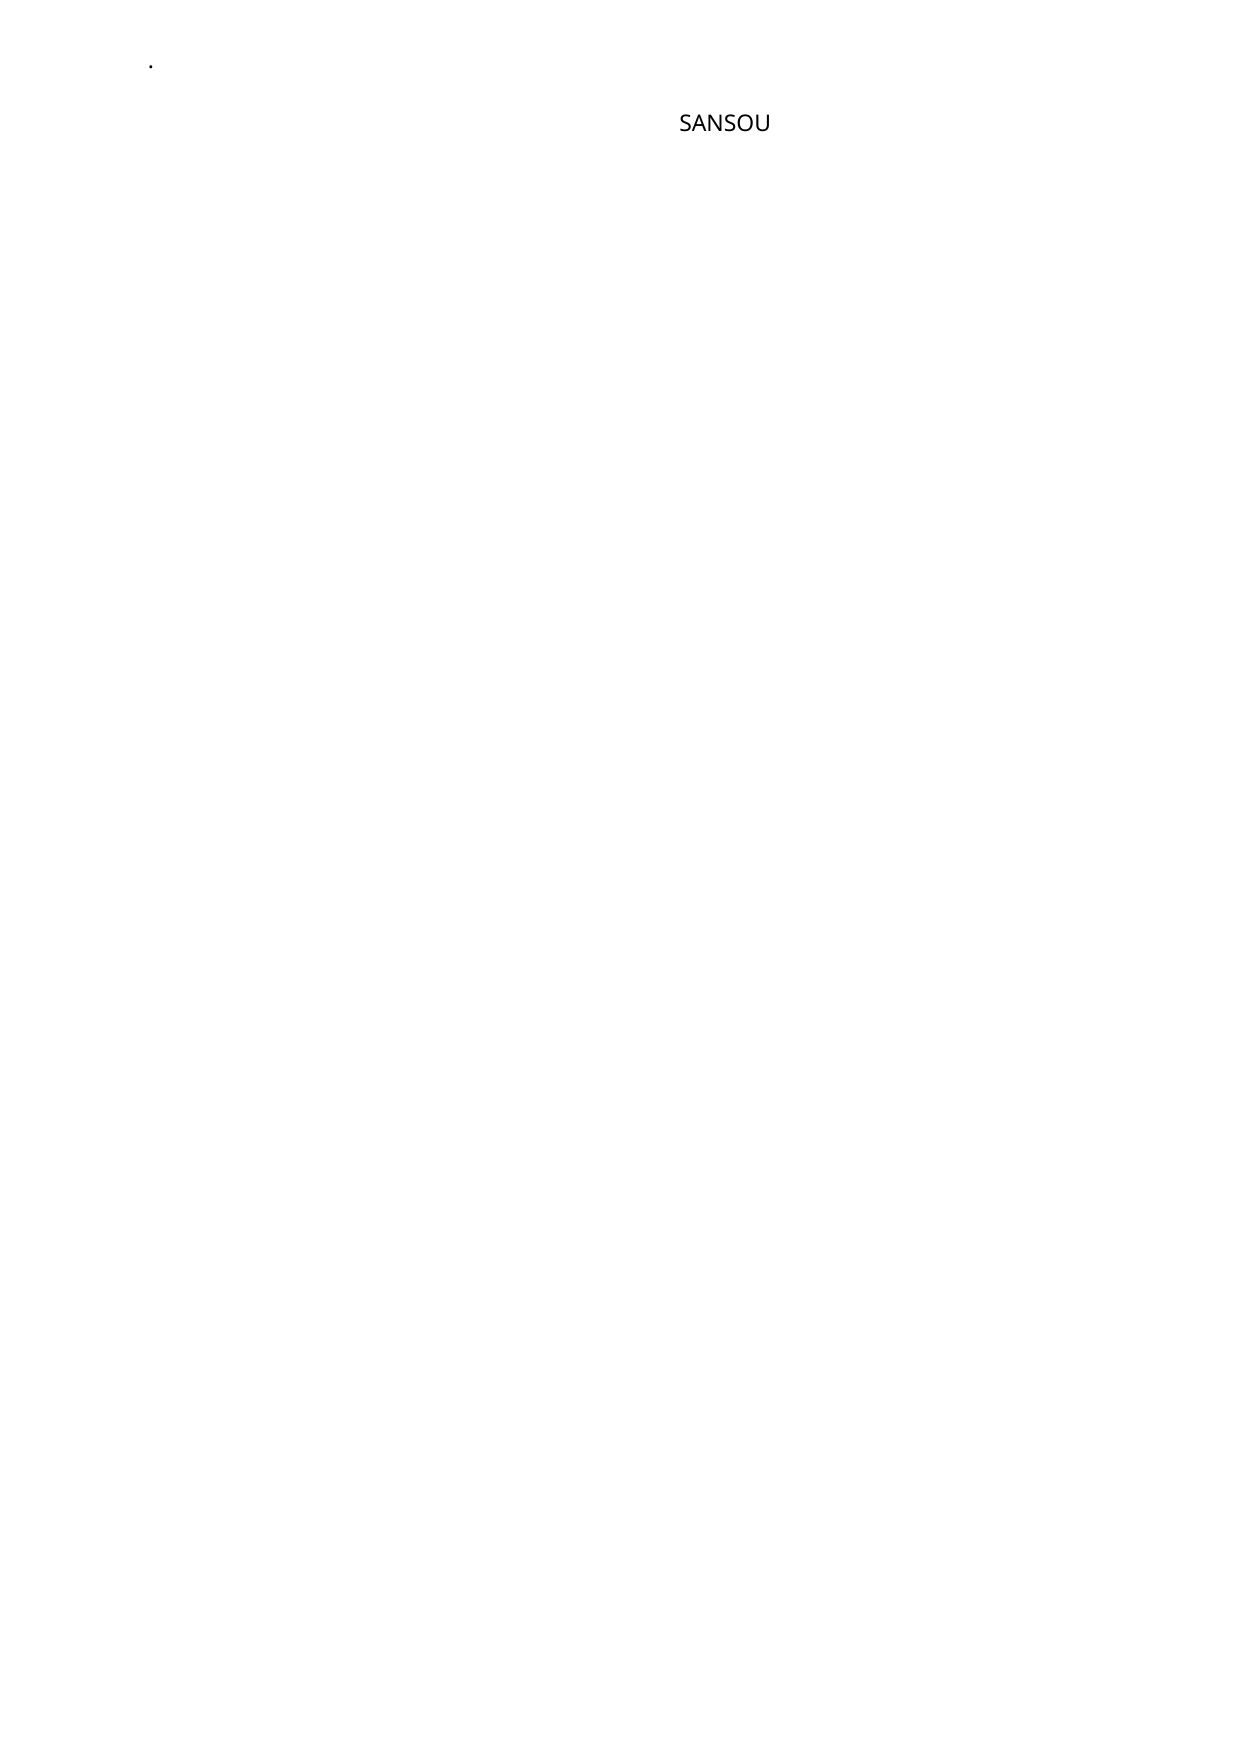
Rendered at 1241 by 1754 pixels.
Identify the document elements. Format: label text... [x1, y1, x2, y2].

text SANSOU [148, 107, 1093, 138]
text . [148, 44, 1093, 76]
